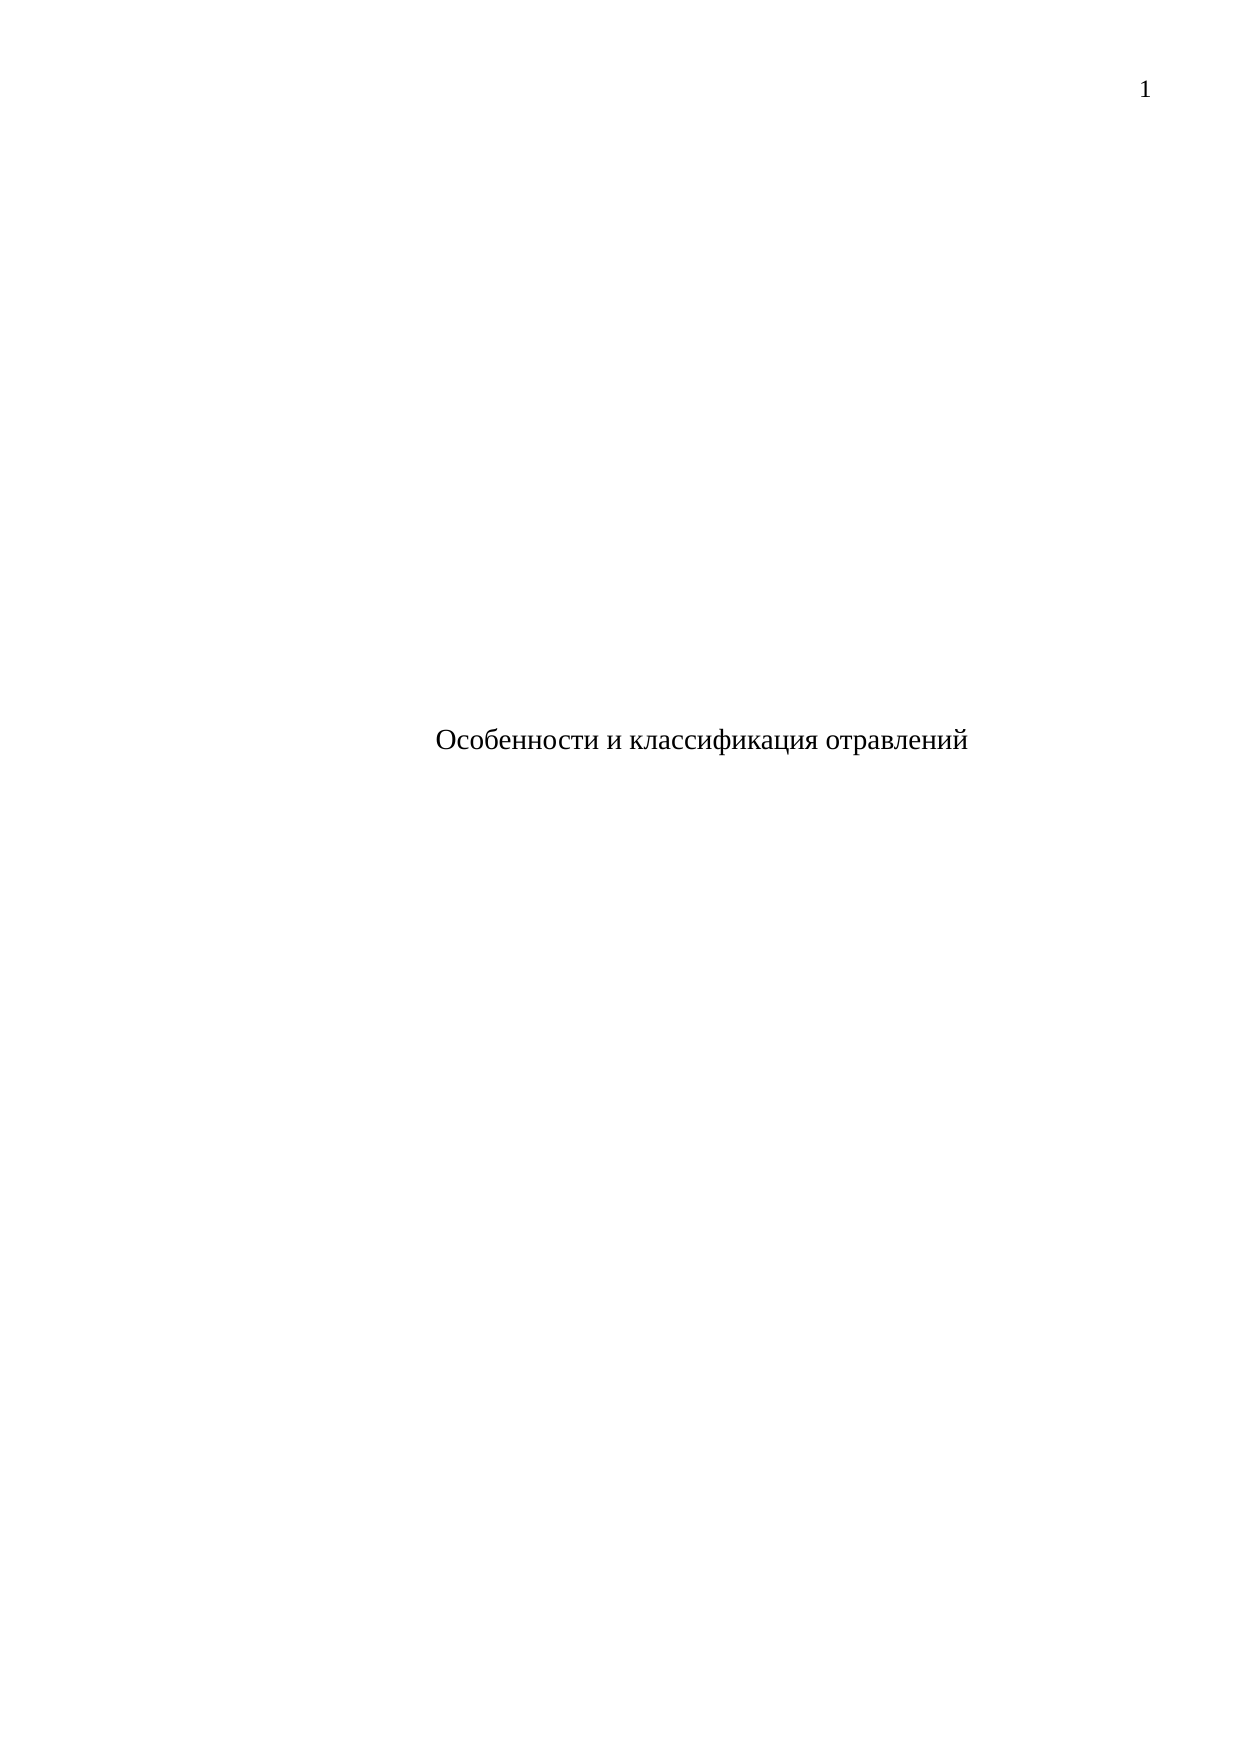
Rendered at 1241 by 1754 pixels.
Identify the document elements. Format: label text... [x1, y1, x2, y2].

text Особенности и классификация отравлений [177, 722, 1152, 755]
